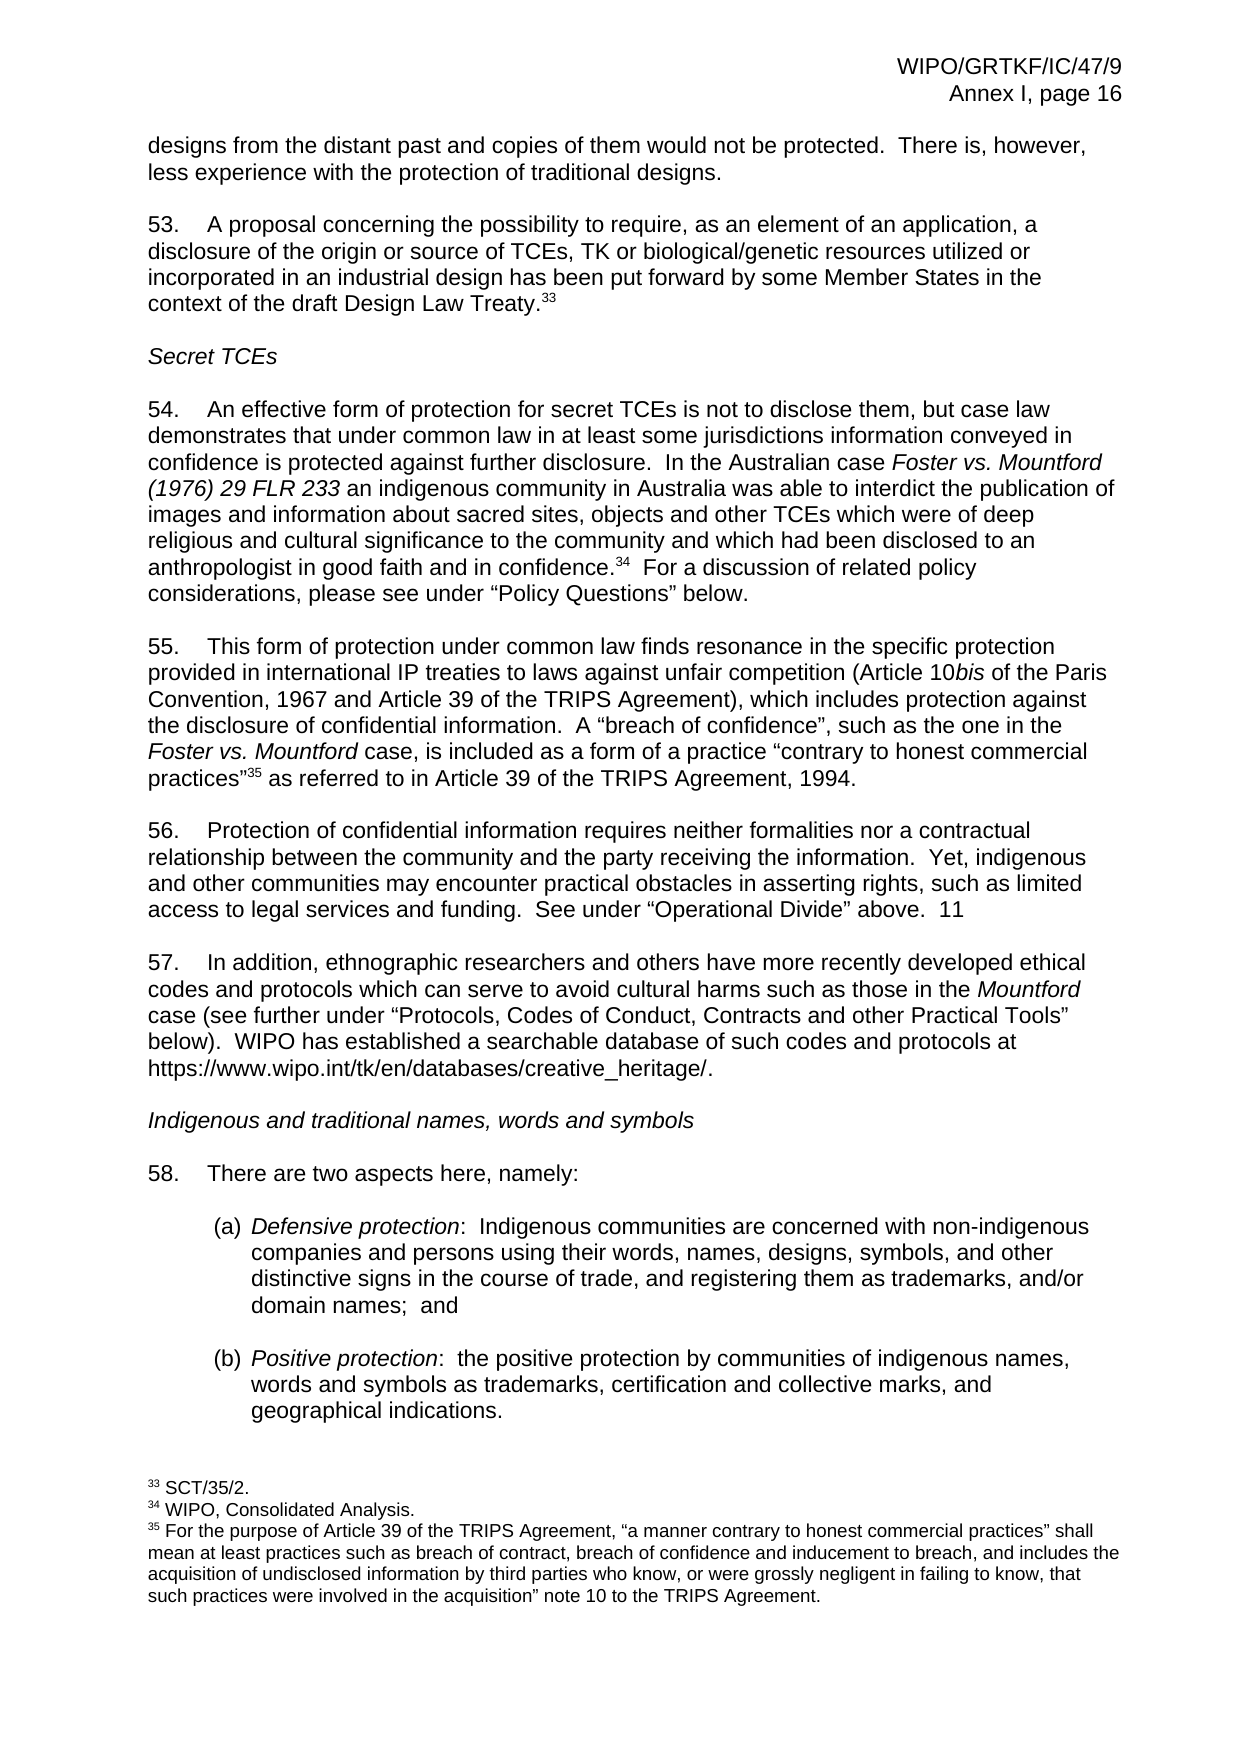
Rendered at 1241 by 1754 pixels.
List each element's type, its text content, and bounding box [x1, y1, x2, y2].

list An effective form of protection for secret TCEs is not to disclose them, but case law demonstrates that under common law in at least some jurisdictions information conveyed in confidence is protected against further disclosure. In the Australian case Foster vs. Mountford (1976) 29 FLR 233 an indigenous community in Australia was able to interdict the publication of images and information about sacred sites, objects and other TCEs which were of deep religious and cultural significance to the community and which had been disclosed to an anthropologist in good faith and in confidence. For a discussion of related policy considerations, please see under “Policy Questions” below. [148, 396, 1122, 607]
list There are two aspects here, namely: [148, 1160, 1122, 1213]
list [148, 132, 1122, 185]
list A proposal concerning the possibility to require, as an element of an application, a disclosure of the origin or source of TCEs, TK or biological/genetic resources utilized or incorporated in an industrial design has been put forward by some Member States in the context of the draft Design Law Treaty. [148, 211, 1122, 317]
text Indigenous and traditional names, words and symbols [148, 1107, 1122, 1160]
list Defensive protection: Indigenous communities are concerned with non-indigenous companies and persons using their words, names, designs, symbols, and other distinctive signs in the course of trade, and registering them as trademarks, and/or domain names; and [213, 1213, 1122, 1318]
list In addition, ethnographic researchers and others have more recently developed ethical codes and protocols which can serve to avoid cultural harms such as those in the Mountford case (see further under “Protocols, Codes of Conduct, Contracts and other Practical Tools” below). WIPO has established a searchable database of such codes and protocols at https://www.wipo.int/tk/en/databases/creative_heritage/. [148, 949, 1122, 1081]
list Protection of confidential information requires neither formalities nor a contractual relationship between the community and the party receiving the information. Yet, indigenous and other communities may encounter practical obstacles in asserting rights, such as limited access to legal services and funding. See under “Operational Divide” above. [148, 817, 1122, 923]
list This form of protection under common law finds resonance in the specific protection provided in international IP treaties to laws against unfair competition (Article 10bis of the Paris Convention, 1967 and Article 39 of the TRIPS Agreement), which includes protection against the disclosure of confidential information. A “breach of confidence”, such as the one in the Foster vs. Mountford case, is included as a form of a practice “contrary to honest commercial practices” as referred to in Article 39 of the TRIPS Agreement, 1994. [148, 633, 1122, 791]
list Positive protection: the positive protection by communities of indigenous names, words and symbols as trademarks, certification and collective marks, and geographical indications. [213, 1344, 1122, 1423]
text Secret TCEs [148, 343, 1122, 369]
